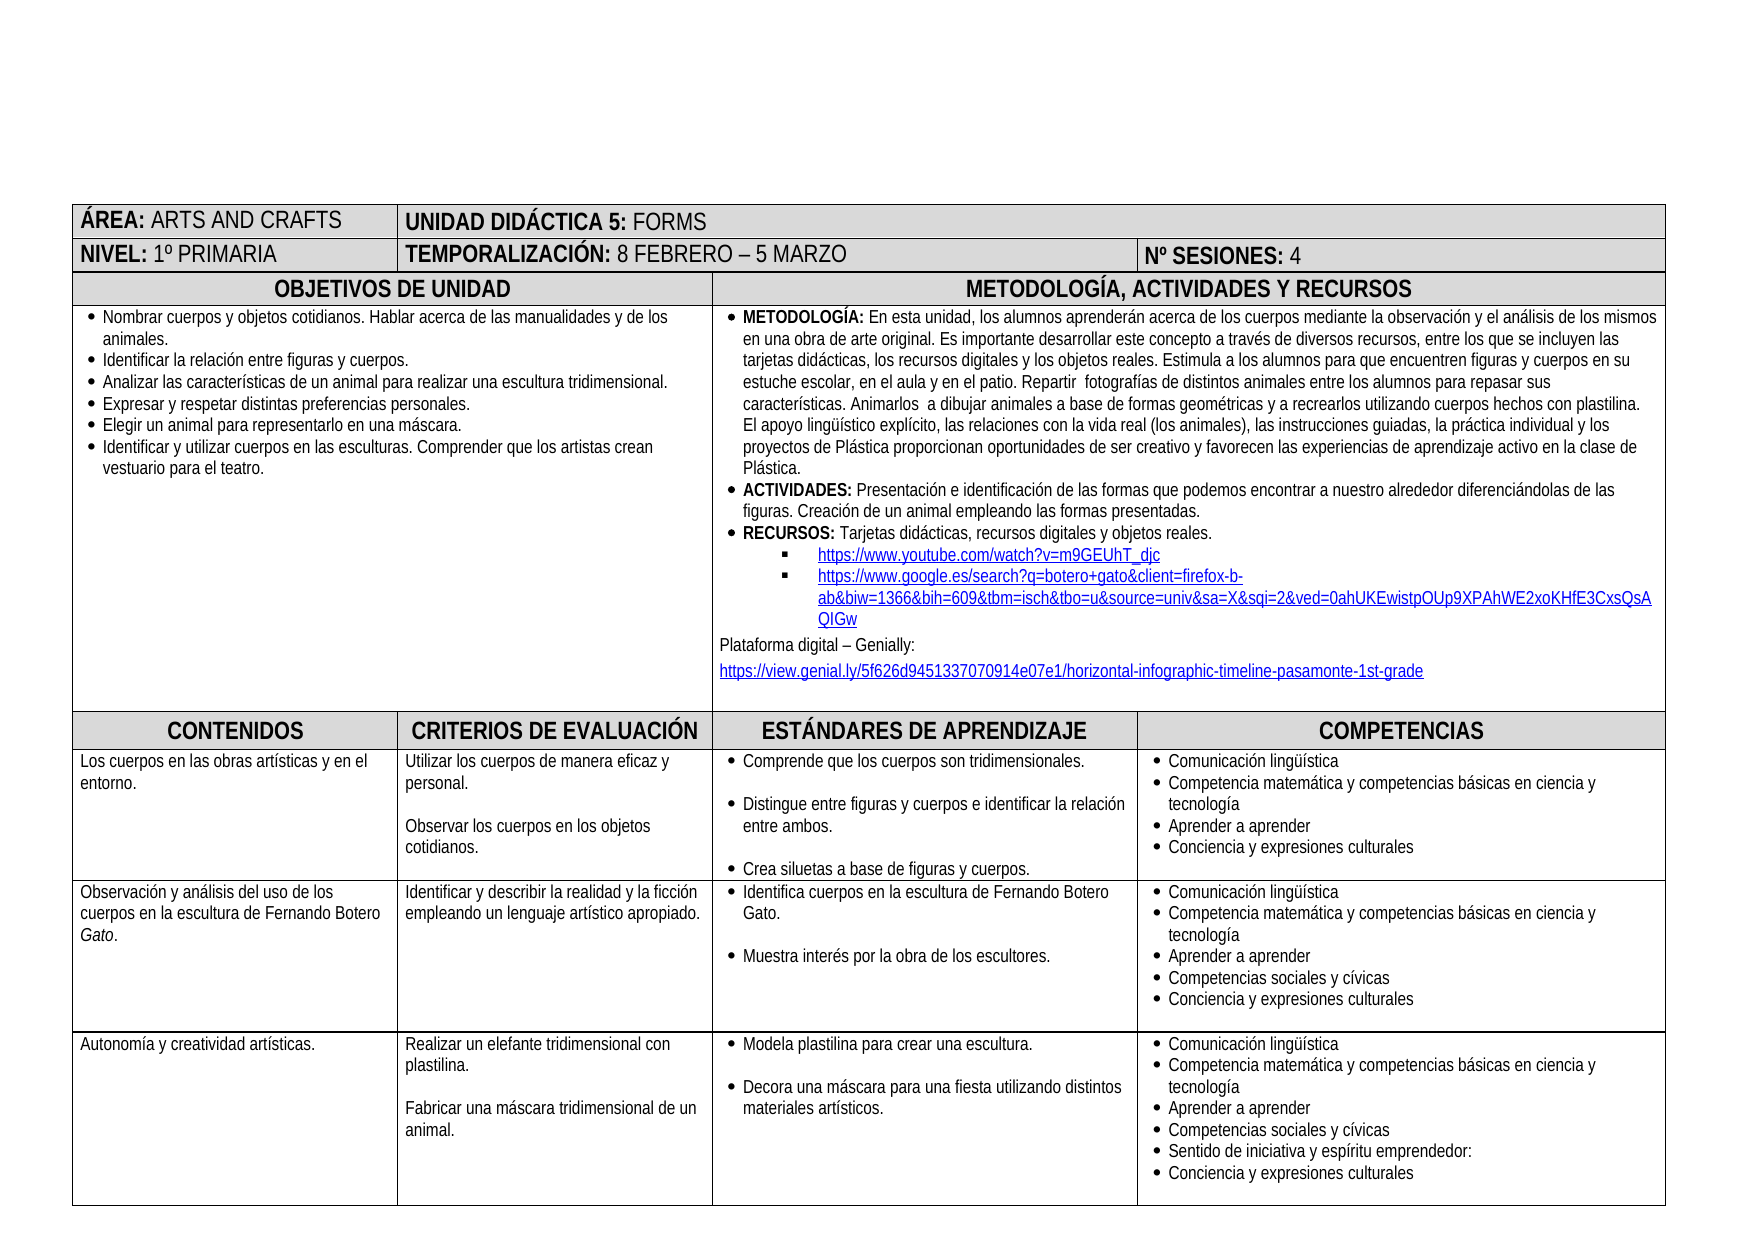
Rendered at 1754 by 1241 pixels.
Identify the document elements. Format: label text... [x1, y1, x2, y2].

table_cell Comunicación lingüística Competencia matemática y competencias básicas en ciencia y tecnología Aprender a aprender Competencias sociales y cívicas Sentido de iniciativa y espíritu emprendedor: Conciencia y expresiones culturales [1138, 1033, 1665, 1205]
table_cell COMPETENCIAS [1138, 712, 1665, 749]
table_cell Comprende que los cuerpos son tridimensionales. Distingue entre figuras y cuerpos e identificar la relación entre ambos. Crea siluetas a base de figuras y cuerpos. [713, 750, 1137, 879]
table_cell Nombrar cuerpos y objetos cotidianos. Hablar acerca de las manualidades y de los animales. Identificar la relación entre figuras y cuerpos. Analizar las características de un animal para realizar una escultura tridimensional. Expresar y respetar distintas preferencias personales. Elegir un animal para representarlo en una máscara. Identificar y utilizar cuerpos en las esculturas. Comprender que los artistas crean vestuario para el teatro. [73, 306, 712, 711]
table_cell Los cuerpos en las obras artísticas y en el entorno. [73, 750, 397, 879]
table_cell Autonomía y creatividad artísticas. [73, 1033, 397, 1205]
table_cell CRITERIOS DE EVALUACIÓN [398, 712, 712, 749]
table_cell Comunicación lingüística Competencia matemática y competencias básicas en ciencia y tecnología Aprender a aprender Conciencia y expresiones culturales [1138, 750, 1665, 879]
table_cell CONTENIDOS [73, 712, 397, 749]
table_cell Utilizar los cuerpos de manera eficaz y personal. Observar los cuerpos en los objetos cotidianos. [398, 750, 712, 879]
table_cell NIVEL: 1º PRIMARIA [73, 239, 397, 271]
table_cell Nº SESIONES: 4 [1138, 239, 1665, 271]
table_header UNIDAD DIDÁCTICA 5: FORMS [398, 205, 1665, 237]
table_cell Comunicación lingüística Competencia matemática y competencias básicas en ciencia y tecnología Aprender a aprender Competencias sociales y cívicas Conciencia y expresiones culturales [1138, 881, 1665, 1031]
table_cell Realizar un elefante tridimensional con plastilina. Fabricar una máscara tridimensional de un animal. [398, 1033, 712, 1205]
table_cell METODOLOGÍA: En esta unidad, los alumnos aprenderán acerca de los cuerpos mediante la observación y el análisis de los mismos en una obra de arte original. Es importante desarrollar este concepto a través de diversos recursos, entre los que se incluyen las tarjetas didácticas, los recursos digitales y los objetos reales. Estimula a los alumnos para que encuentren figuras y cuerpos en su estuche escolar, en el aula y en el patio. Repartir fotografías de distintos animales entre los alumnos para repasar sus características. Animarlos a dibujar animales a base de formas geométricas y a recrearlos utilizando cuerpos hechos con plastilina. El apoyo lingüístico explícito, las relaciones con la vida real (los animales), las instrucciones guiadas, la práctica individual y los proyectos de Plástica proporcionan oportunidades de ser creativo y favorecen las experiencias de aprendizaje activo en la clase de Plástica. ACTIVIDADES: Presentación e identificación de las formas que podemos encontrar a nuestro alrededor diferenciándolas de las figuras. Creación de un animal empleando las formas presentadas. RECURSOS: Tarjetas didácticas, recursos digitales y objetos reales. https://www.youtube.com/watch?v=m9GEUhT_djc https://www.google.es/search?q=botero+gato&client=firefox-b-ab&biw=1366&bih=609&tbm=isch&tbo=u&source=univ&sa=X&sqi=2&ved=0ahUKEwistpOUp9XPAhWE2xoKHfE3CxsQsAQIGw Plataforma digital – Genially: https://view.genial.ly/5f626d9451337070914e07e1/horizontal-infographic-timeline-pasamonte-1st-grade [713, 306, 1665, 711]
table_cell ESTÁNDARES DE APRENDIZAJE [713, 712, 1137, 749]
table_cell Identifica cuerpos en la escultura de Fernando Botero Gato. Muestra interés por la obra de los escultores. [713, 881, 1137, 1031]
table_header ÁREA: ARTS AND CRAFTS [73, 205, 397, 237]
table_cell Modela plastilina para crear una escultura. Decora una máscara para una fiesta utilizando distintos materiales artísticos. [713, 1033, 1137, 1205]
table_cell Observación y análisis del uso de los cuerpos en la escultura de Fernando Botero Gato. [73, 881, 397, 1031]
table_cell Identificar y describir la realidad y la ficción empleando un lenguaje artístico apropiado. [398, 881, 712, 1031]
table_cell METODOLOGÍA, ACTIVIDADES Y RECURSOS [713, 273, 1665, 305]
table_cell TEMPORALIZACIÓN: 8 FEBRERO – 5 MARZO [398, 239, 1137, 271]
table_cell OBJETIVOS DE UNIDAD [73, 273, 712, 305]
